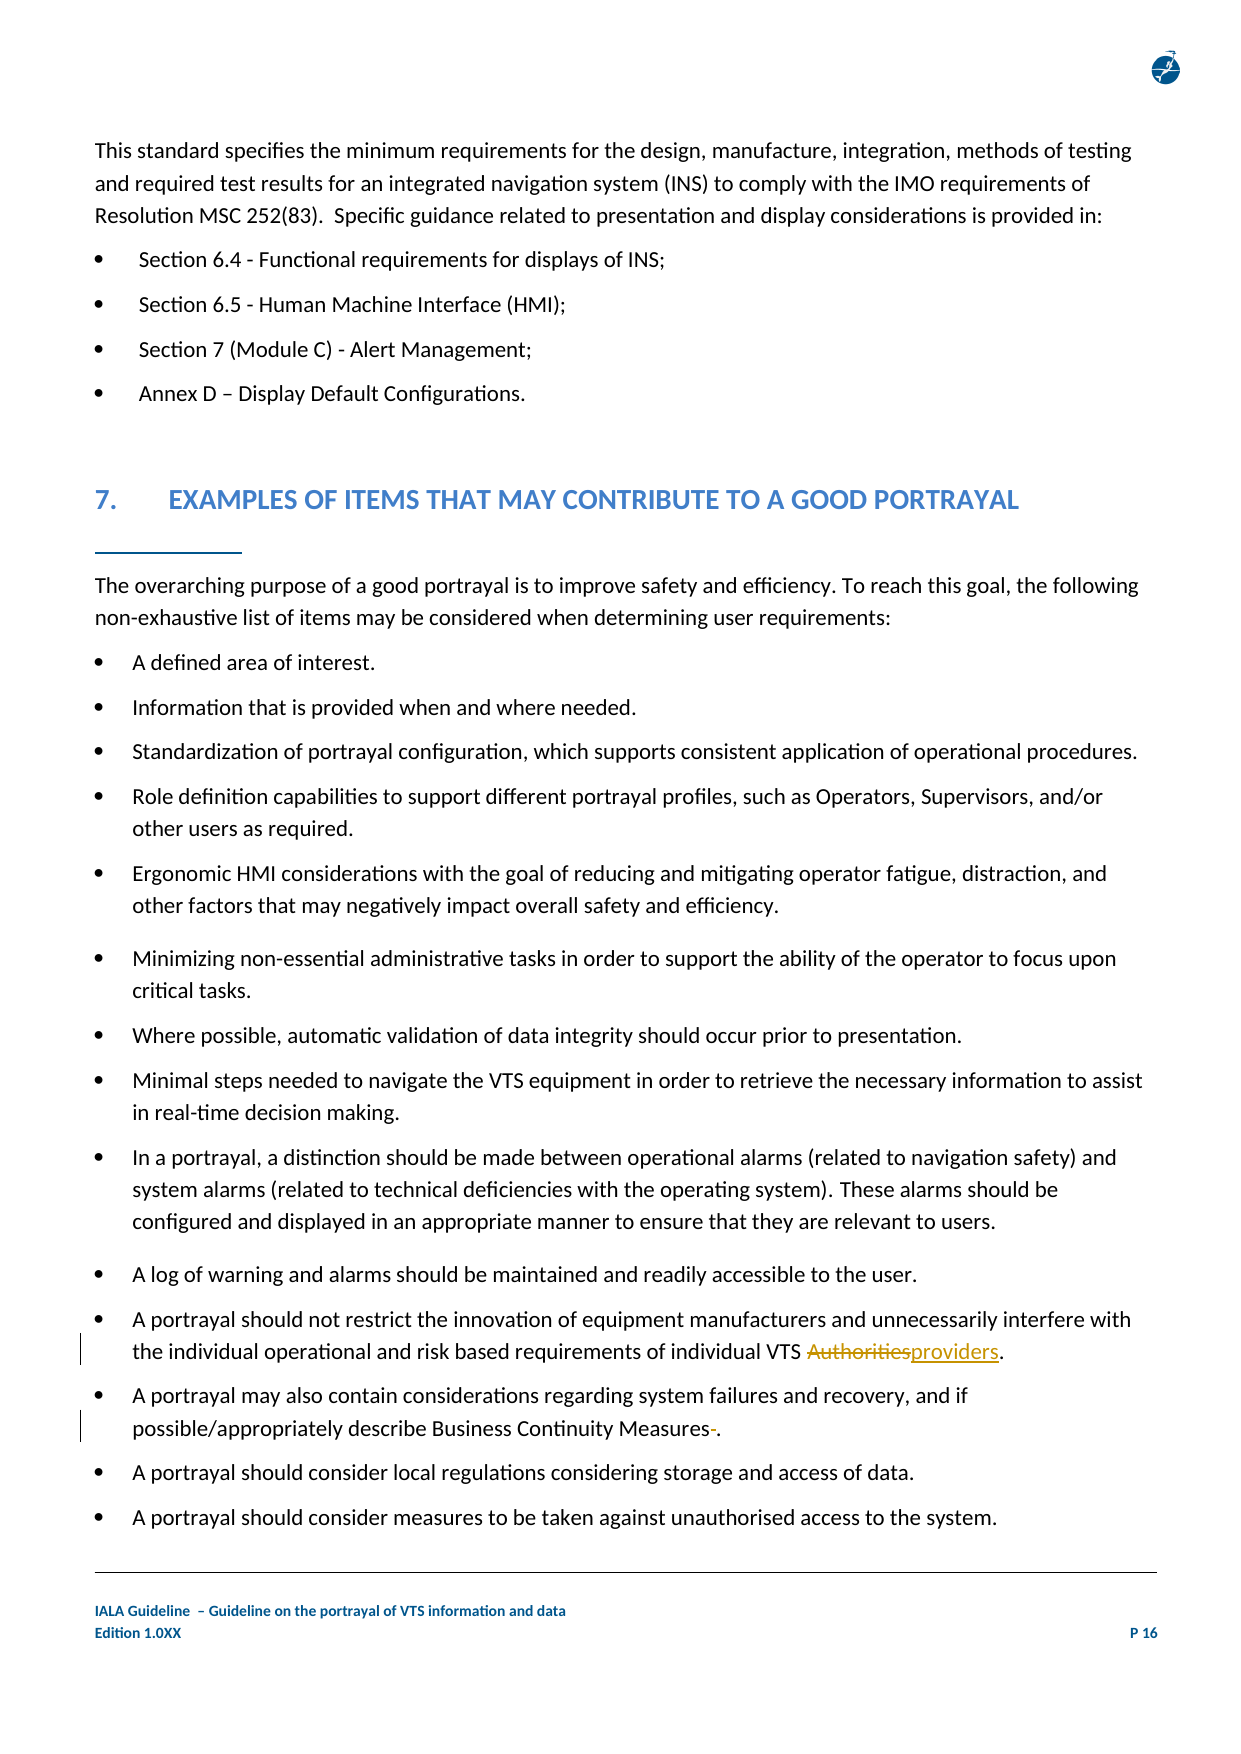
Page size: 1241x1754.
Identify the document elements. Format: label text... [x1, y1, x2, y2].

list Minimal steps needed to navigate the VTS equipment in order to retrieve the necessary information to assist in real-time decision making. [94, 1066, 1157, 1126]
list Standardization of portrayal configuration, which supports consistent application of operational procedures. [94, 737, 1157, 766]
list Role definition capabilities to support different portrayal profiles, such as Operators, Supervisors, and/or other users as required. [94, 782, 1157, 842]
list In a portrayal, a distinction should be made between operational alarms (related to navigation safety) and system alarms (related to technical deficiencies with the operating system). These alarms should be configured and displayed in an appropriate manner to ensure that they are relevant to users. [94, 1143, 1157, 1235]
text Annex D – Display Default Configurations. [94, 379, 1157, 408]
list A portrayal may also contain considerations regarding system failures and recovery, and if possible/appropriately describe Business Continuity Measures. [94, 1382, 1157, 1442]
picture [1120, 0, 1239, 119]
list A defined area of interest. [94, 648, 1157, 676]
subtitle EXAMPLES OF ITEMS THAT MAY CONTRIBUTE TO A GOOD PORTRAYAL [94, 481, 1157, 517]
text Section 6.4 - Functional requirements for displays of INS; [94, 246, 1157, 273]
list A portrayal should consider measures to be taken against unauthorised access to the system. [94, 1503, 1157, 1531]
text Section 6.5 - Human Machine Interface (HMI); [94, 290, 1157, 318]
text This standard specifies the minimum requirements for the design, manufacture, integration, methods of testing and required test results for an integrated navigation system (INS) to comply with the IMO requirements of Resolution MSC 252(83). Specific guidance related to presentation and display considerations is provided in: [94, 136, 1157, 229]
text The overarching purpose of a good portrayal is to improve safety and efficiency. To reach this goal, the following non-exhaustive list of items may be considered when determining user requirements: [94, 571, 1157, 631]
text Section 7 (Module C) - Alert Management; [94, 335, 1157, 363]
list Where possible, automatic validation of data integrity should occur prior to presentation. [94, 1021, 1157, 1049]
list Ergonomic HMI considerations with the goal of reducing and mitigating operator fatigue, distraction, and other factors that may negatively impact overall safety and efficiency. [94, 859, 1157, 919]
list Minimizing non-essential administrative tasks in order to support the ability of the operator to focus upon critical tasks. [94, 944, 1157, 1004]
list A portrayal should consider local regulations considering storage and access of data. [94, 1458, 1157, 1487]
list A portrayal should not restrict the innovation of equipment manufacturers and unnecessarily interfere with the individual operational and risk based requirements of individual VTS . [94, 1305, 1157, 1365]
list Information that is provided when and where needed. [94, 693, 1157, 721]
list A log of warning and alarms should be maintained and readily accessible to the user. [94, 1260, 1157, 1288]
